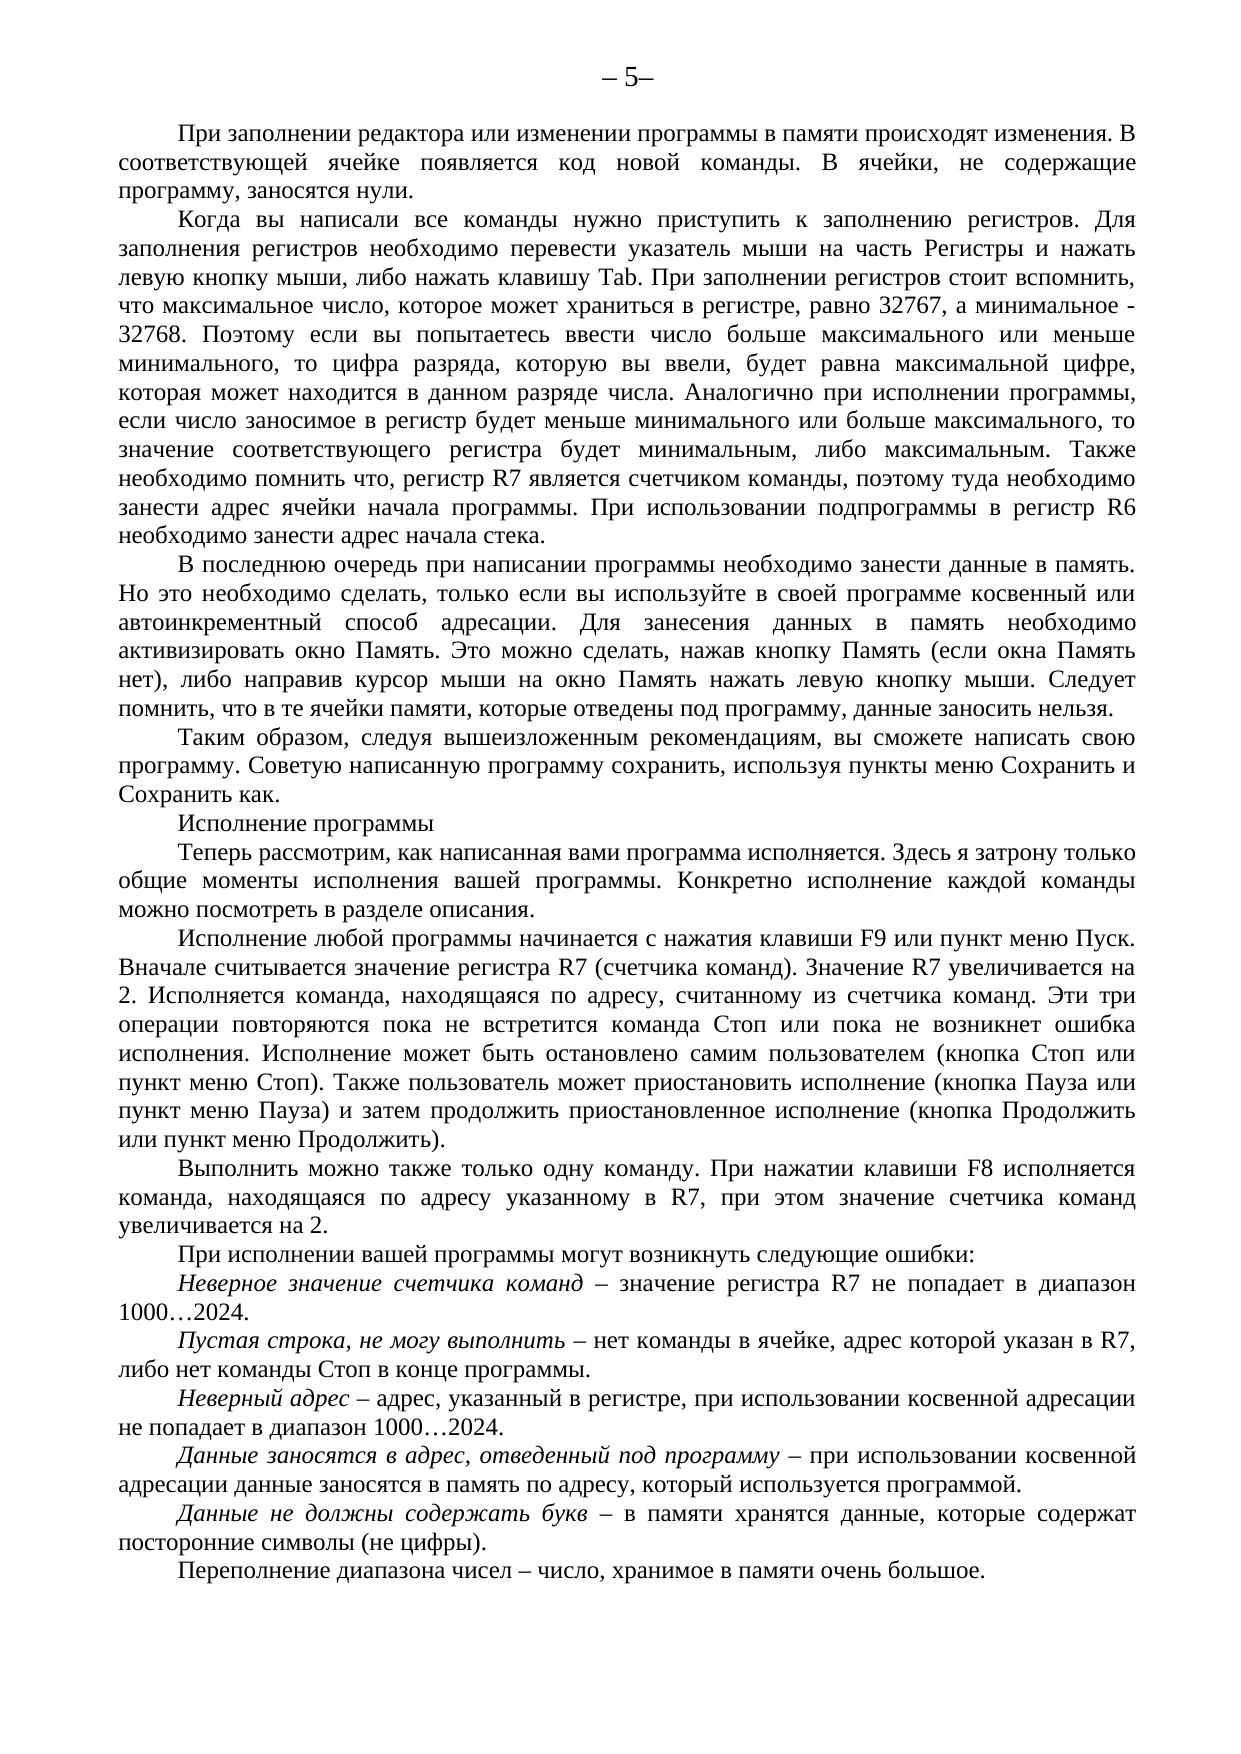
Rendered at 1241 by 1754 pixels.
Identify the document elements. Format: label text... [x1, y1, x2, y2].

text Когда вы написали все команды нужно приступить к заполнению регистров. Для заполнения регистров необходимо перевести указатель мыши на часть Регистры и нажать левую кнопку мыши, либо нажать клавишу Tab. При заполнении регистров стоит вспомнить, что максимальное число, которое может храниться в регистре, равно 32767, а минимальное -32768. Поэтому если вы попытаетесь ввести число больше максимального или меньше минимального, то цифра разряда, которую вы ввели, будет равна максимальной цифре, которая может находится в данном разряде числа. Аналогично при исполнении программы, если число заносимое в регистр будет меньше минимального или больше максимального, то значение соответствующего регистра будет минимальным, либо максимальным. Также необходимо помнить что, регистр R7 является счетчиком команды, поэтому туда необходимо занести адрес ячейки начала программы. При использовании подпрограммы в регистр R6 необходимо занести адрес начала стека. [118, 204, 1137, 549]
text Выполнить можно также только одну команду. При нажатии клавиши F8 исполняется команда, находящаяся по адресу указанному в R7, при этом значение счетчика команд увеличивается на 2. [118, 1153, 1137, 1239]
text Данные заносятся в адрес, отведенный под программу – при использовании косвенной адресации данные заносятся в память по адресу, который используется программой. [118, 1441, 1137, 1498]
text В последнюю очередь при написании программы необходимо занести данные в память. Но это необходимо сделать, только если вы используйте в своей программе косвенный или автоинкрементный способ адресации. Для занесения данных в память необходимо активизировать окно Память. Это можно сделать, нажав кнопку Память (если окна Память нет), либо направив курсор мыши на окно Память нажать левую кнопку мыши. Следует помнить, что в те ячейки памяти, которые отведены под программу, данные заносить нельзя. [118, 549, 1137, 722]
text При исполнении вашей программы могут возникнуть следующие ошибки: [118, 1239, 1137, 1268]
text Данные не должны содержать букв – в памяти хранятся данные, которые содержат посторонние символы (не цифры). [118, 1498, 1137, 1556]
text Таким образом, следуя вышеизложенным рекомендациям, вы сможете написать свою программу. Советую написанную программу сохранить, используя пункты меню Сохранить и Сохранить как. [118, 722, 1137, 808]
text Неверный адрес – адрес, указанный в регистре, при использовании косвенной адресации не попадает в диапазон 1000…2024. [118, 1383, 1137, 1441]
text Пустая строка, не могу выполнить – нет команды в ячейке, адрес которой указан в R7, либо нет команды Стоп в конце программы. [118, 1326, 1137, 1383]
text Переполнение диапазона чисел – число, хранимое в памяти очень большое. [118, 1556, 1137, 1584]
text При заполнении редактора или изменении программы в памяти происходят изменения. В соответствующей ячейке появляется код новой команды. В ячейки, не содержащие программу, заносятся нули. [118, 118, 1137, 204]
text Неверное значение счетчика команд – значение регистра R7 не попадает в диапазон 1000…2024. [118, 1268, 1137, 1326]
text Исполнение любой программы начинается с нажатия клавиши F9 или пункт меню Пуск. Вначале считывается значение регистра R7 (счетчика команд). Значение R7 увеличивается на 2. Исполняется команда, находящаяся по адресу, считанному из счетчика команд. Эти три операции повторяются пока не встретится команда Стоп или пока не возникнет ошибка исполнения. Исполнение может быть остановлено самим пользователем (кнопка Стоп или пункт меню Стоп). Также пользователь может приостановить исполнение (кнопка Пауза или пункт меню Пауза) и затем продолжить приостановленное исполнение (кнопка Продолжить или пункт меню Продолжить). [118, 923, 1137, 1153]
text Теперь рассмотрим, как написанная вами программа исполняется. Здесь я затрону только общие моменты исполнения вашей программы. Конкретно исполнение каждой команды можно посмотреть в разделе описания. [118, 837, 1137, 923]
text Исполнение программы [118, 808, 1137, 837]
